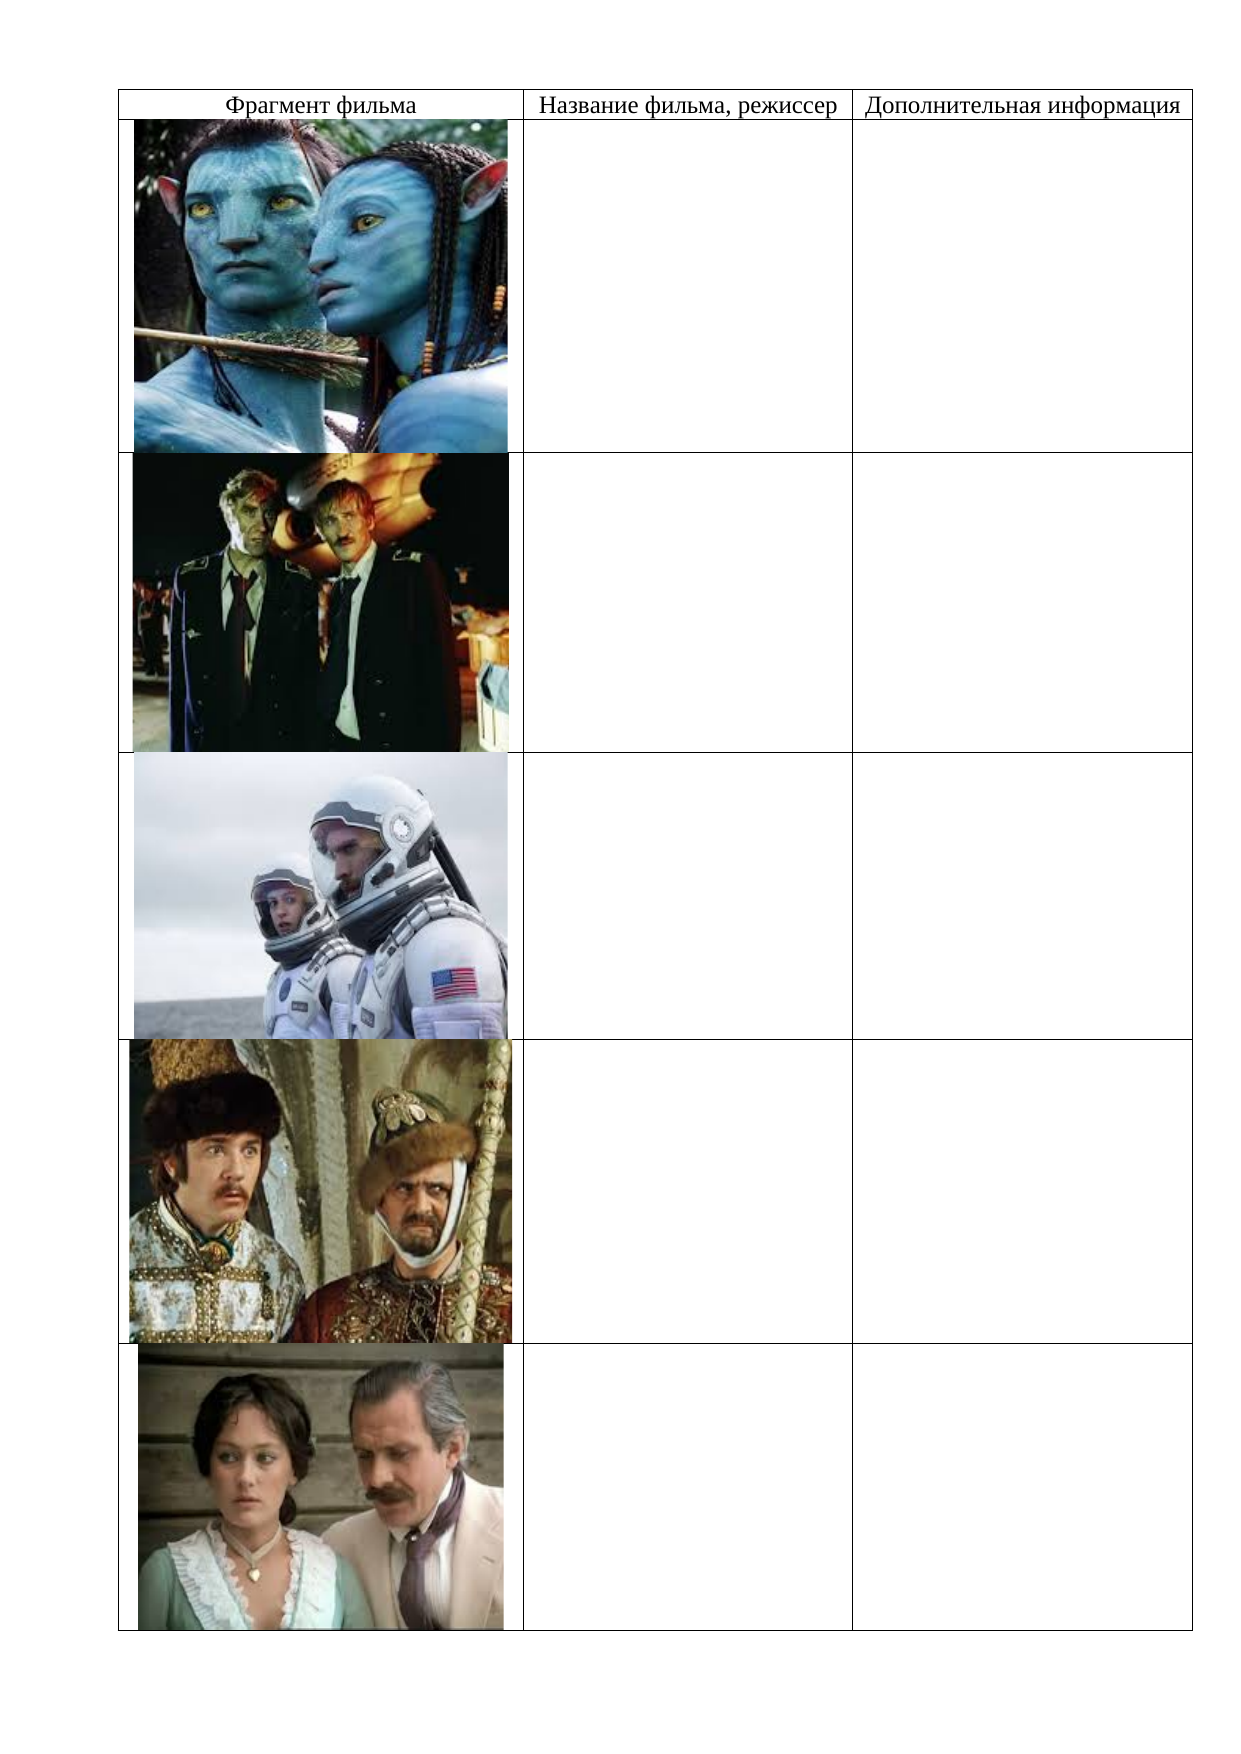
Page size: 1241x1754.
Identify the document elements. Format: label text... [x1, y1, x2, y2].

table_cell [853, 1344, 1192, 1630]
table_cell [508, 120, 523, 452]
table_cell [524, 453, 852, 752]
table_cell [513, 1040, 523, 1343]
table_cell [853, 453, 1192, 752]
table_cell [524, 753, 852, 1039]
table_header Фрагмент фильма [119, 90, 523, 118]
table_cell [504, 1344, 523, 1630]
table_cell [508, 753, 523, 1039]
table_header Дополнительная информация [853, 90, 1192, 118]
table_cell [853, 753, 1192, 1039]
table_cell [853, 1040, 1192, 1343]
table_header Название фильма, режиссер [524, 90, 852, 118]
table_cell [119, 120, 134, 452]
table_cell [119, 753, 134, 1039]
table_cell [853, 120, 1192, 452]
table_cell [509, 453, 523, 752]
table_cell [119, 1344, 138, 1630]
picture [129, 119, 513, 1630]
table_cell [119, 1040, 129, 1343]
table_cell [524, 120, 852, 452]
table_cell [119, 453, 132, 752]
table_cell [524, 1344, 852, 1630]
table_cell [524, 1040, 852, 1343]
